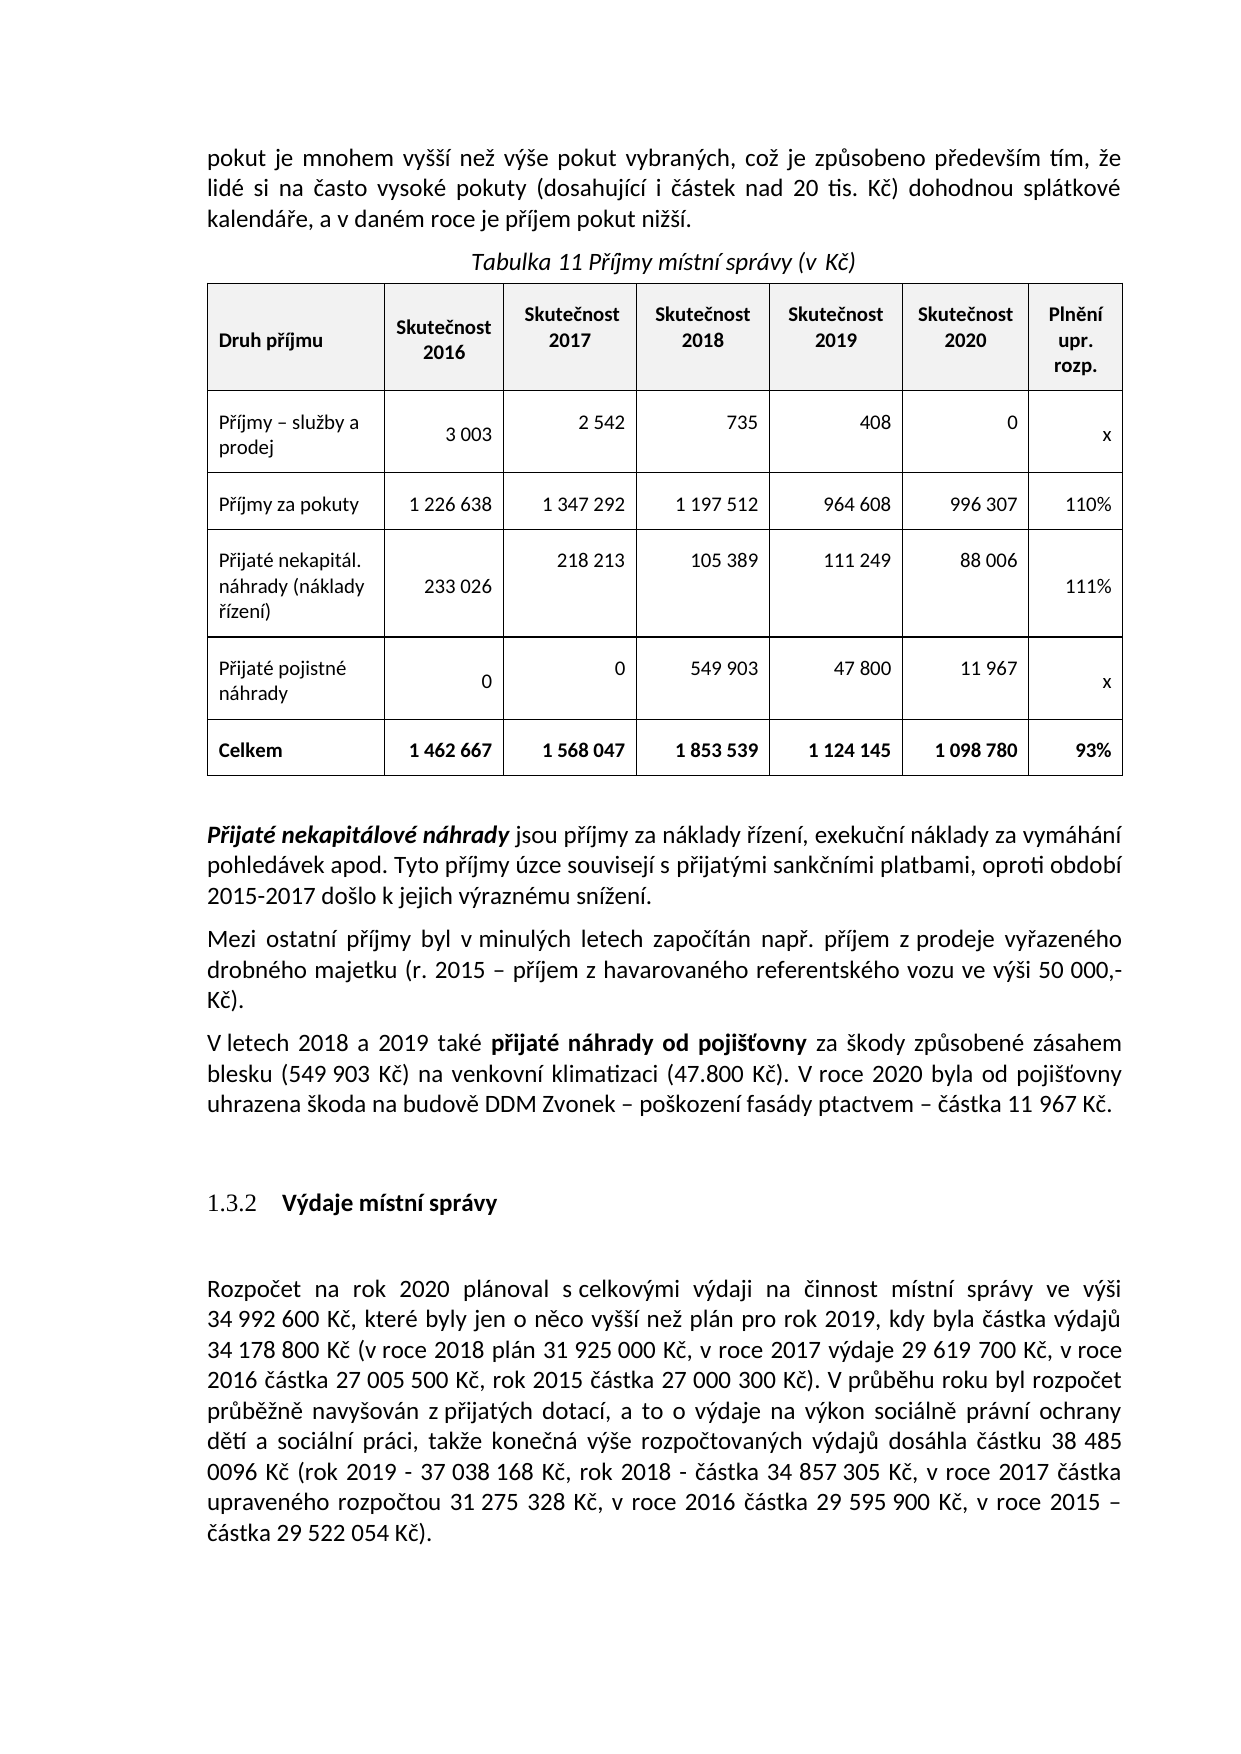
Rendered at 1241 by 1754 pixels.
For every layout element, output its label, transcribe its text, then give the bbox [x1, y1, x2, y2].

table_cell 47 800 [770, 638, 902, 718]
table_cell 1 853 539 [637, 720, 769, 775]
table_cell 111% [1029, 530, 1122, 636]
table_cell 1 098 780 [903, 720, 1028, 775]
table_cell 105 389 [637, 530, 769, 636]
text Mezi ostatní příjmy byl v minulých letech započítán např. příjem z prodeje vyřazeného drobného majetku (r. 2015 – příjem z havarovaného referentského vozu ve výši 50 000,- Kč). [207, 923, 1122, 1015]
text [207, 142, 1122, 233]
table_cell 1 226 638 [385, 473, 503, 529]
table_cell 1 197 512 [637, 473, 769, 529]
table_header Skutečnost 2019 [770, 284, 902, 390]
table_cell 1 462 667 [385, 720, 503, 775]
table_header Skutečnost 2018 [637, 284, 769, 390]
table_header Skutečnost 2017 [504, 284, 636, 390]
table_cell 0 [385, 638, 503, 718]
table_header Druh příjmu [208, 284, 384, 390]
table_cell 2 542 [504, 391, 636, 472]
table_cell 110% [1029, 473, 1122, 529]
table_cell 1 347 292 [504, 473, 636, 529]
table_cell 233 026 [385, 530, 503, 636]
table_cell 88 006 [903, 530, 1028, 636]
table_cell 1 124 145 [770, 720, 902, 775]
text Rozpočet na rok 2020 plánoval s celkovými výdaji na činnost místní správy ve výši 34 992 600 Kč, které byly jen o něco vyšší než plán pro rok 2019, kdy byla částka výdajů 34 178 800 Kč (v roce 2018 plán 31 925 000 Kč, v roce 2017 výdaje 29 619 700 Kč, v roce 2016 částka 27 005 500 Kč, rok 2015 částka 27 000 300 Kč). V průběhu roku byl rozpočet průběžně navyšován z přijatých dotací, a to o výdaje na výkon sociálně právní ochrany dětí a sociální práci, takže konečná výše rozpočtovaných výdajů dosáhla částku 38 485 0096 Kč (rok 2019 - 37 038 168 Kč, rok 2018 - částka 34 857 305 Kč, v roce 2017 částka upraveného rozpočtou 31 275 328 Kč, v roce 2016 částka 29 595 900 Kč, v roce 2015 – částka 29 522 054 Kč). [207, 1273, 1122, 1548]
table_cell 549 903 [637, 638, 769, 718]
table_cell 218 213 [504, 530, 636, 636]
table_cell x [1029, 391, 1122, 472]
subtitle Výdaje místní správy [207, 1187, 1122, 1217]
text Přijaté nekapitálové náhrady jsou příjmy za náklady řízení, exekuční náklady za vymáhání pohledávek apod. Tyto příjmy úzce souvisejí s přijatými sankčními platbami, oproti období 2015-2017 došlo k jejich výraznému snížení. [207, 819, 1122, 911]
table_cell 0 [903, 391, 1028, 472]
table_cell 111 249 [770, 530, 902, 636]
table_cell 735 [637, 391, 769, 472]
table_cell Celkem [208, 720, 384, 775]
table_cell 1 568 047 [504, 720, 636, 775]
table_cell x [1029, 638, 1122, 718]
table_header Skutečnost 2016 [385, 284, 503, 390]
table_cell Přijaté nekapitál. náhrady (náklady řízení) [208, 530, 384, 636]
table_cell 964 608 [770, 473, 902, 529]
table_header Plnění upr. rozp. [1029, 284, 1122, 390]
table_cell 0 [504, 638, 636, 718]
table_cell 11 967 [903, 638, 1028, 718]
table_cell Přijaté pojistné náhrady [208, 638, 384, 718]
table_header Skutečnost 2020 [903, 284, 1028, 390]
table_cell 408 [770, 391, 902, 472]
text V letech 2018 a 2019 také přijaté náhrady od pojišťovny za škody způsobené zásahem blesku (549 903 Kč) na venkovní klimatizaci (47.800 Kč). V roce 2020 byla od pojišťovny uhrazena škoda na budově DDM Zvonek – poškození fasády ptactvem – částka 11 967 Kč. [207, 1027, 1122, 1119]
table_cell 3 003 [385, 391, 503, 472]
table_cell Příjmy – služby a prodej [208, 391, 384, 472]
table_cell 996 307 [903, 473, 1028, 529]
table_cell 93% [1029, 720, 1122, 775]
table_cell Příjmy za pokuty [208, 473, 384, 529]
text Tabulka 11 Příjmy místní správy (v Kč) [207, 246, 1122, 276]
